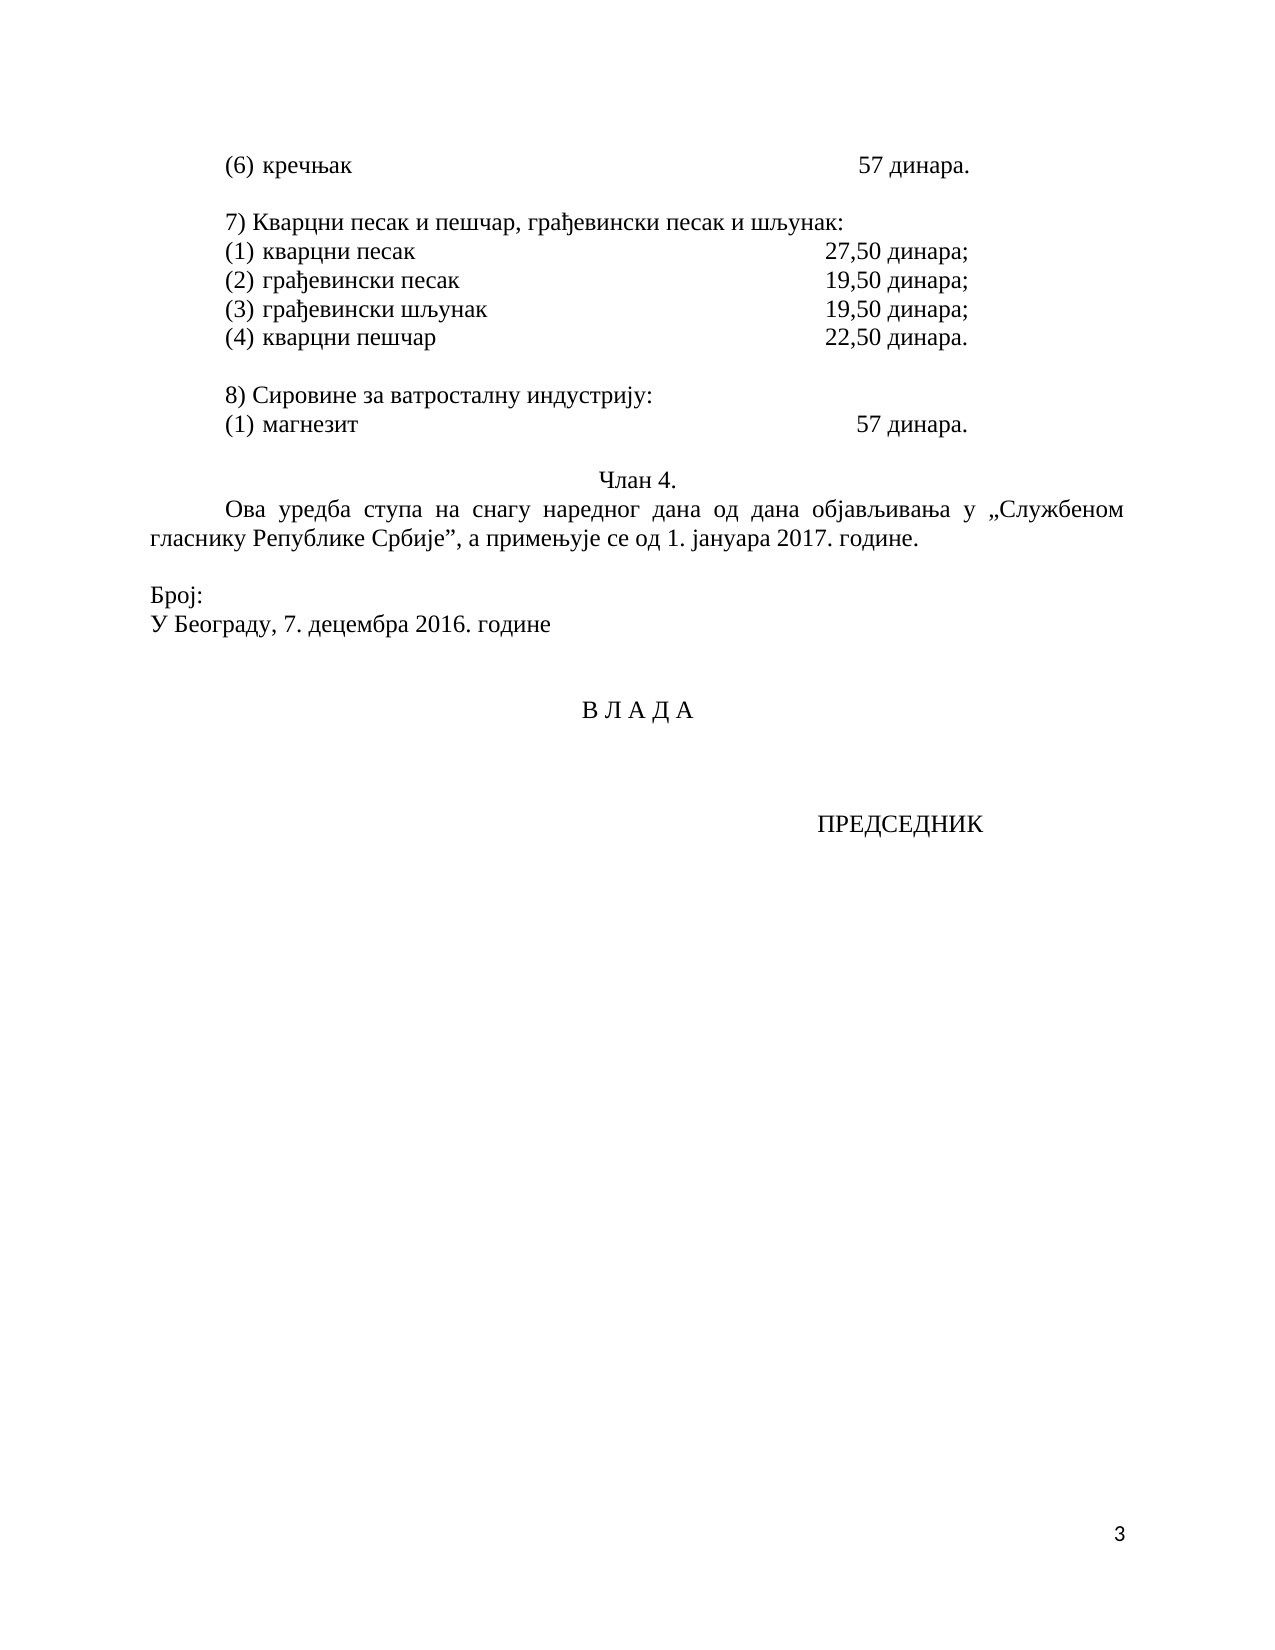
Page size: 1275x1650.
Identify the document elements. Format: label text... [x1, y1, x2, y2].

list кречњак 57 динара. [225, 150, 1125, 179]
text 8) Сировине за ватросталну индустрију: [225, 380, 1125, 409]
text В Л А Д А [150, 695, 1125, 723]
text Број: [150, 581, 1125, 609]
list магнезит 57 динара. [225, 409, 1125, 437]
list кварцни песак 27,50 динара; [225, 236, 1125, 265]
text Члан 4. [150, 466, 1125, 494]
list кварцни пешчар 22,50 динара. [225, 322, 1125, 351]
list грађевински шљунак 19,50 динара; [225, 294, 1125, 322]
text ПРЕДСЕДНИК [600, 809, 1125, 838]
text 7) Кварцни песак и пешчар, грађевински песак и шљунак: [225, 207, 1125, 236]
text У Београду, 7. децембра 2016. године [150, 609, 1125, 638]
text Ова уредба ступа на снагу наредног дана од дана објављивања у „Службеном гласнику Републике Србије”, а примењује се од 1. јануара 2017. године. [150, 494, 1125, 552]
list грађевински песак 19,50 динара; [225, 265, 1125, 294]
